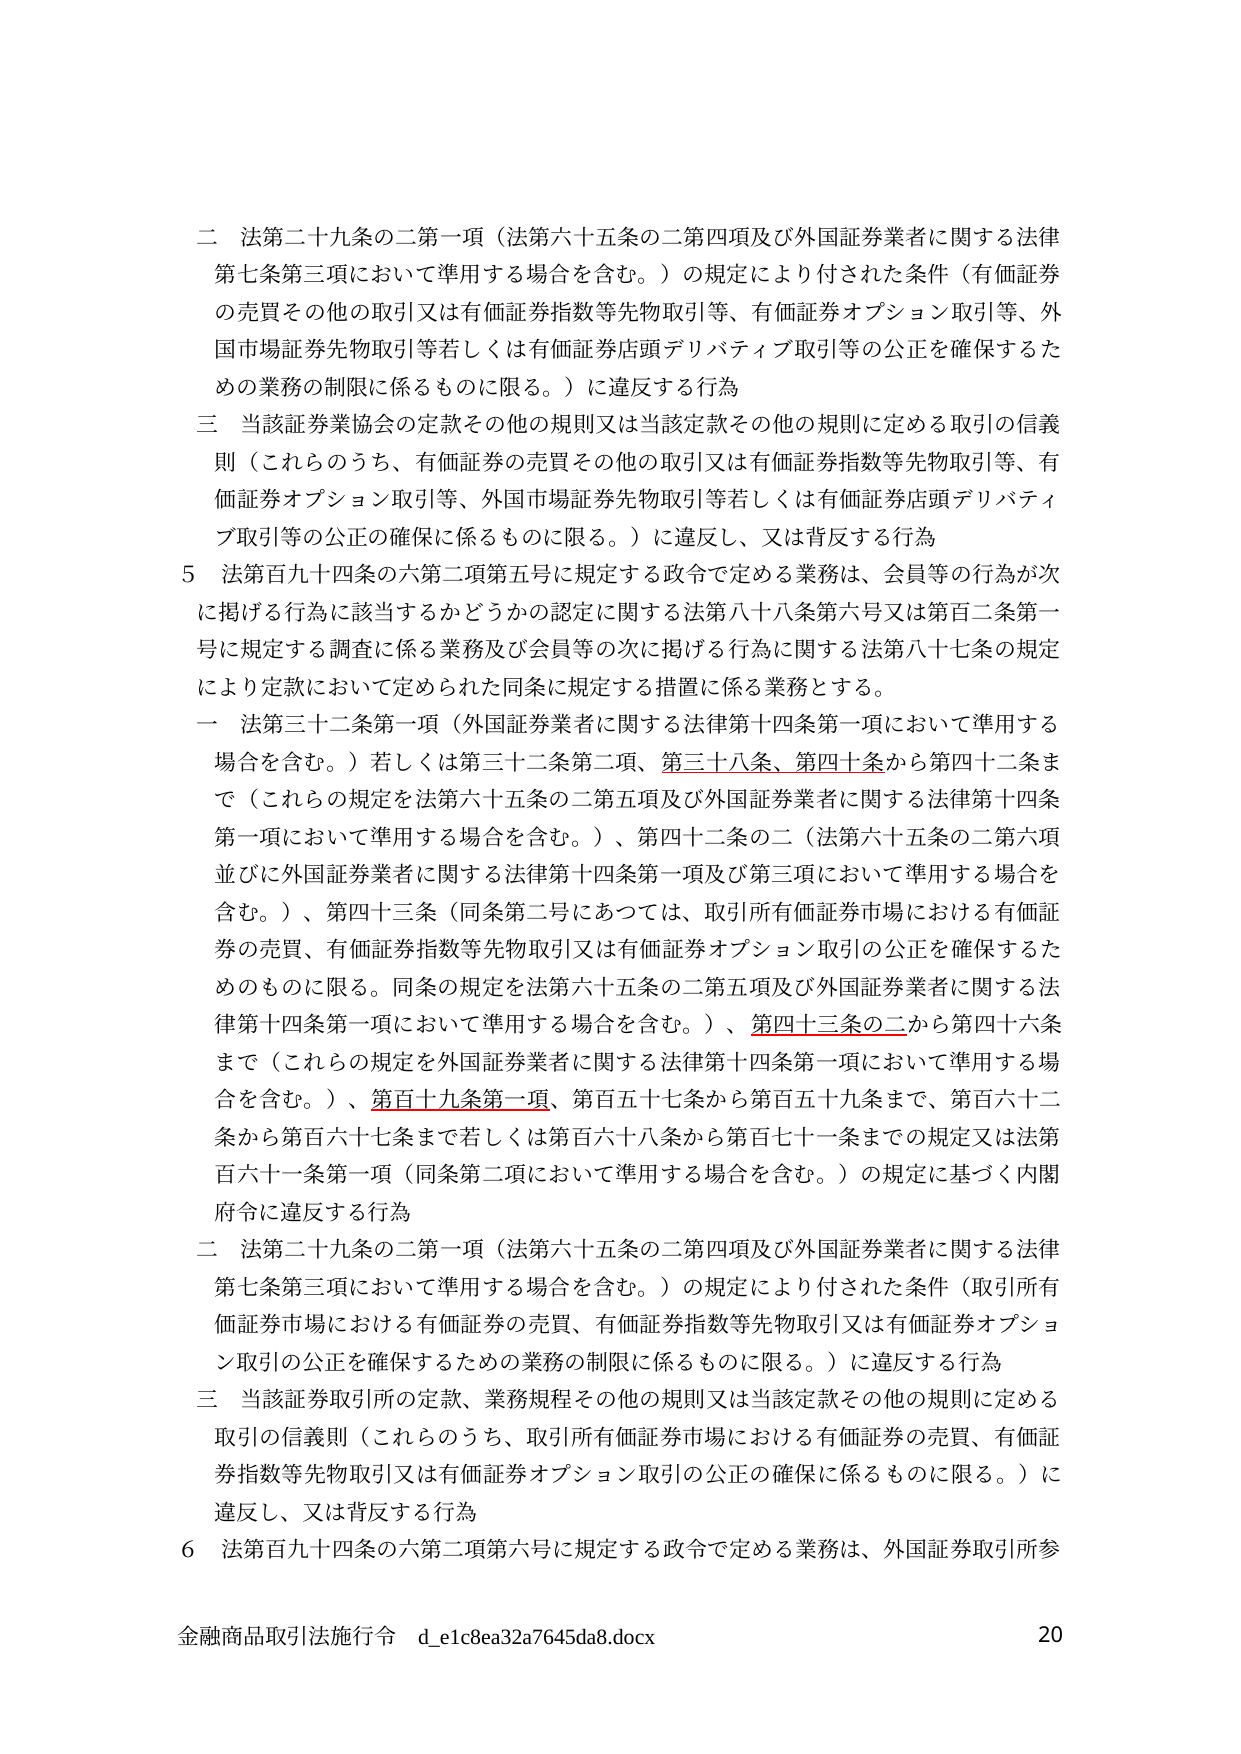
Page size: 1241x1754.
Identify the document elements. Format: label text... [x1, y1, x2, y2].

text 三 当該証券取引所の定款、業務規程その他の規則又は当該定款その他の規則に定める取引の信義則（これらのうち、取引所有価証券市場における有価証券の売買、有価証券指数等先物取引又は有価証券オプション取引の公正の確保に係るものに限る。）に違反し、又は背反する行為 [196, 1379, 1063, 1529]
text 二 法第二十九条の二第一項（法第六十五条の二第四項及び外国証券業者に関する法律第七条第三項において準用する場合を含む。）の規定により付された条件（取引所有価証券市場における有価証券の売買、有価証券指数等先物取引又は有価証券オプション取引の公正を確保するための業務の制限に係るものに限る。）に違反する行為 [196, 1229, 1063, 1379]
text ５ 法第百九十四条の六第二項第五号に規定する政令で定める業務は、会員等の行為が次に掲げる行為に該当するかどうかの認定に関する法第八十八条第六号又は第百二条第一号に規定する調査に係る業務及び会員等の次に掲げる行為に関する法第八十七条の規定により定款において定められた同条に規定する措置に係る業務とする。 [177, 554, 1063, 704]
text 二 法第二十九条の二第一項（法第六十五条の二第四項及び外国証券業者に関する法律第七条第三項において準用する場合を含む。）の規定により付された条件（有価証券の売買その他の取引又は有価証券指数等先物取引等、有価証券オプション取引等、外国市場証券先物取引等若しくは有価証券店頭デリバティブ取引等の公正を確保するための業務の制限に係るものに限る。）に違反する行為 [196, 217, 1063, 404]
text 一 法第三十二条第一項（外国証券業者に関する法律第十四条第一項において準用する場合を含む。）若しくは第三十二条第二項、第三十八条、第四十条から第四十二条まで（これらの規定を法第六十五条の二第五項及び外国証券業者に関する法律第十四条第一項において準用する場合を含む。）、第四十二条の二（法第六十五条の二第六項並びに外国証券業者に関する法律第十四条第一項及び第三項において準用する場合を含む。）、第四十三条（同条第二号にあつては、取引所有価証券市場における有価証券の売買、有価証券指数等先物取引又は有価証券オプション取引の公正を確保するためのものに限る。同条の規定を法第六十五条の二第五項及び外国証券業者に関する法律第十四条第一項において準用する場合を含む。）、第四十三条の二から第四十六条まで（これらの規定を外国証券業者に関する法律第十四条第一項において準用する場合を含む。）、第百十九条第一項、第百五十七条から第百五十九条まで、第百六十二条から第百六十七条まで若しくは第百六十八条から第百七十一条までの規定又は法第百六十一条第一項（同条第二項において準用する場合を含む。）の規定に基づく内閣府令に違反する行為 [196, 704, 1063, 1229]
text 三 当該証券業協会の定款その他の規則又は当該定款その他の規則に定める取引の信義則（これらのうち、有価証券の売買その他の取引又は有価証券指数等先物取引等、有価証券オプション取引等、外国市場証券先物取引等若しくは有価証券店頭デリバティブ取引等の公正の確保に係るものに限る。）に違反し、又は背反する行為 [196, 404, 1063, 554]
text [177, 1529, 1063, 1567]
